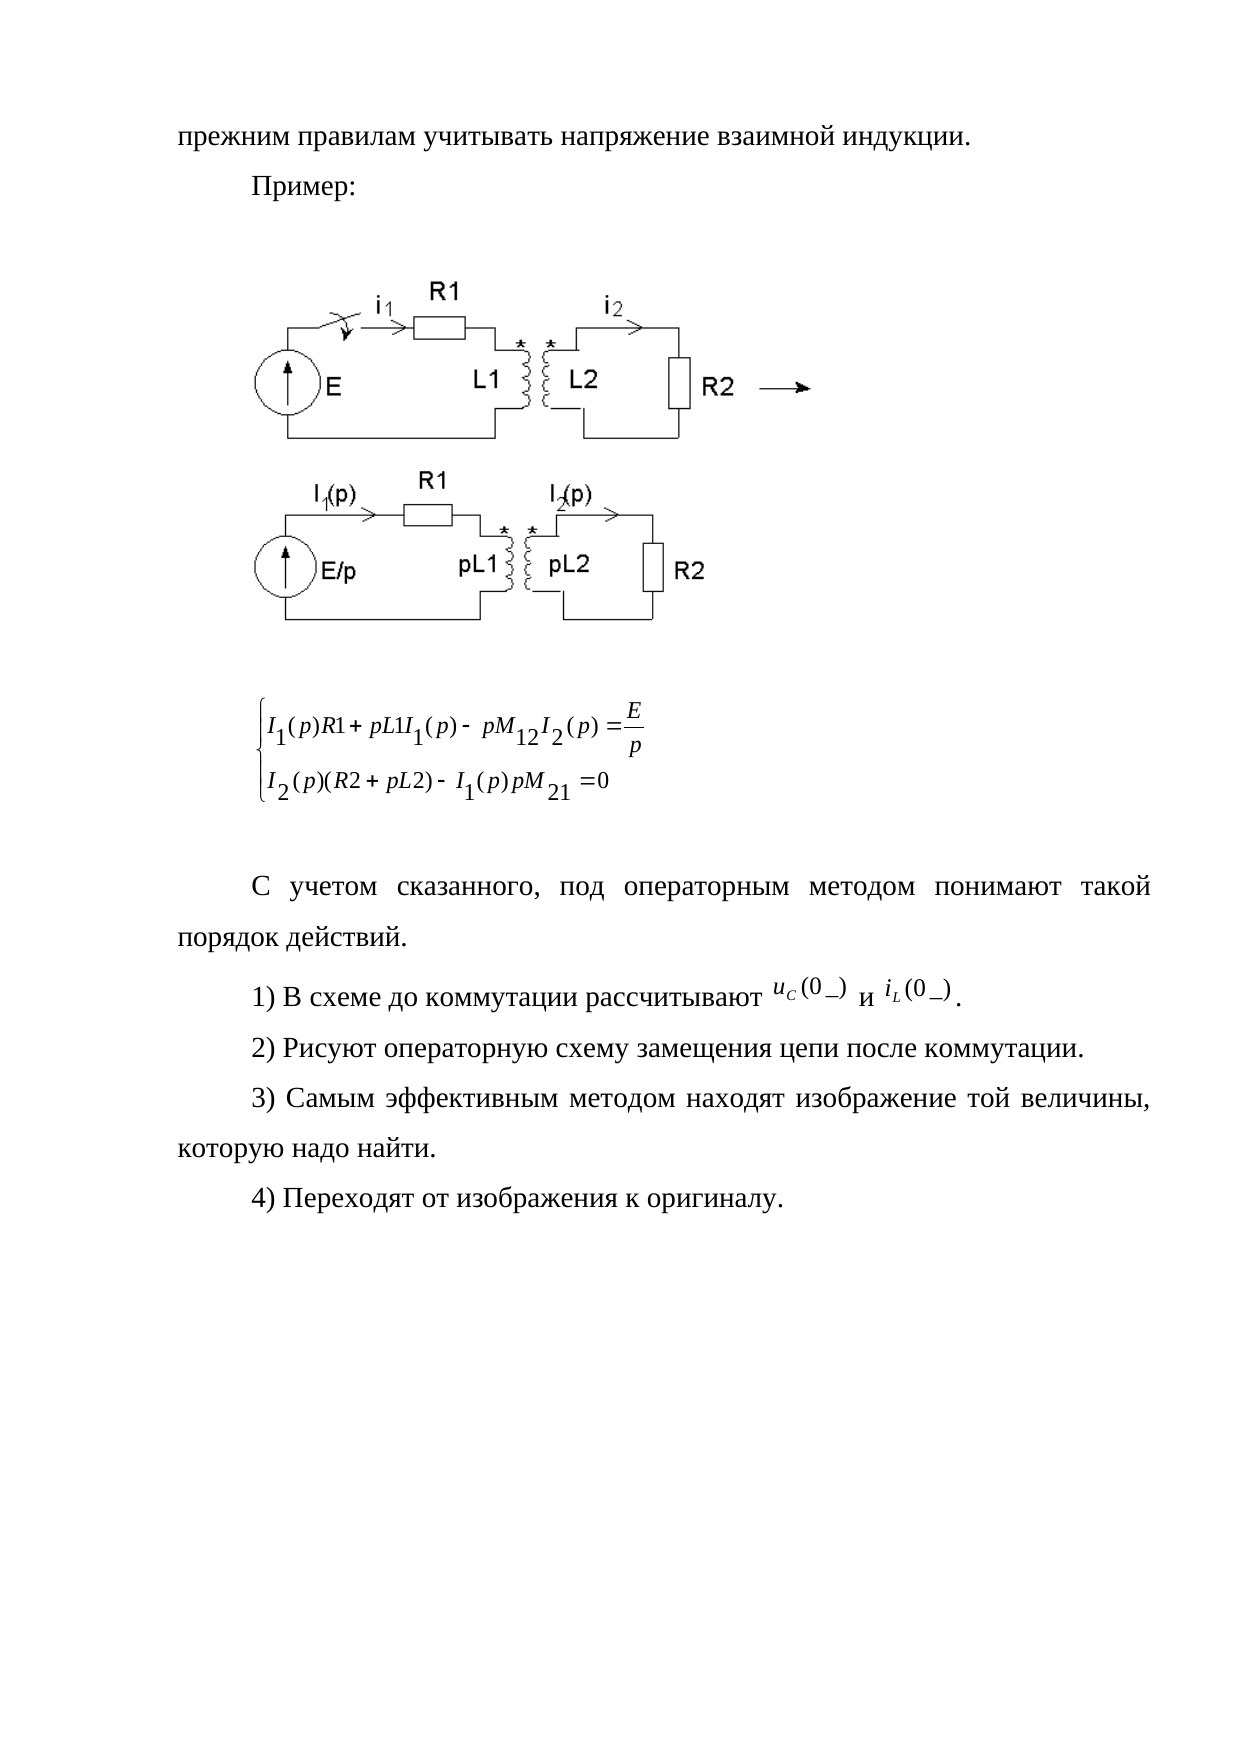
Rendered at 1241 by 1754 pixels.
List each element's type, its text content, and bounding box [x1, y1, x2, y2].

text Пример: [177, 168, 1152, 202]
picture [251, 268, 817, 444]
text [177, 118, 1152, 152]
text 3) Самым эффективным методом находят изображение той величины, которую надо найти. [177, 1080, 1152, 1164]
text 2) Рисуют операторную схему замещения цепи после коммутации. [177, 1030, 1152, 1063]
text 1) В схеме до коммутации рассчитывают и . [177, 969, 1152, 1013]
picture [251, 456, 712, 632]
text С учетом сказанного, под операторным методом понимают такой порядок действий. [177, 868, 1152, 952]
text 4) Переходят от изображения к оригиналу. [177, 1181, 1152, 1214]
